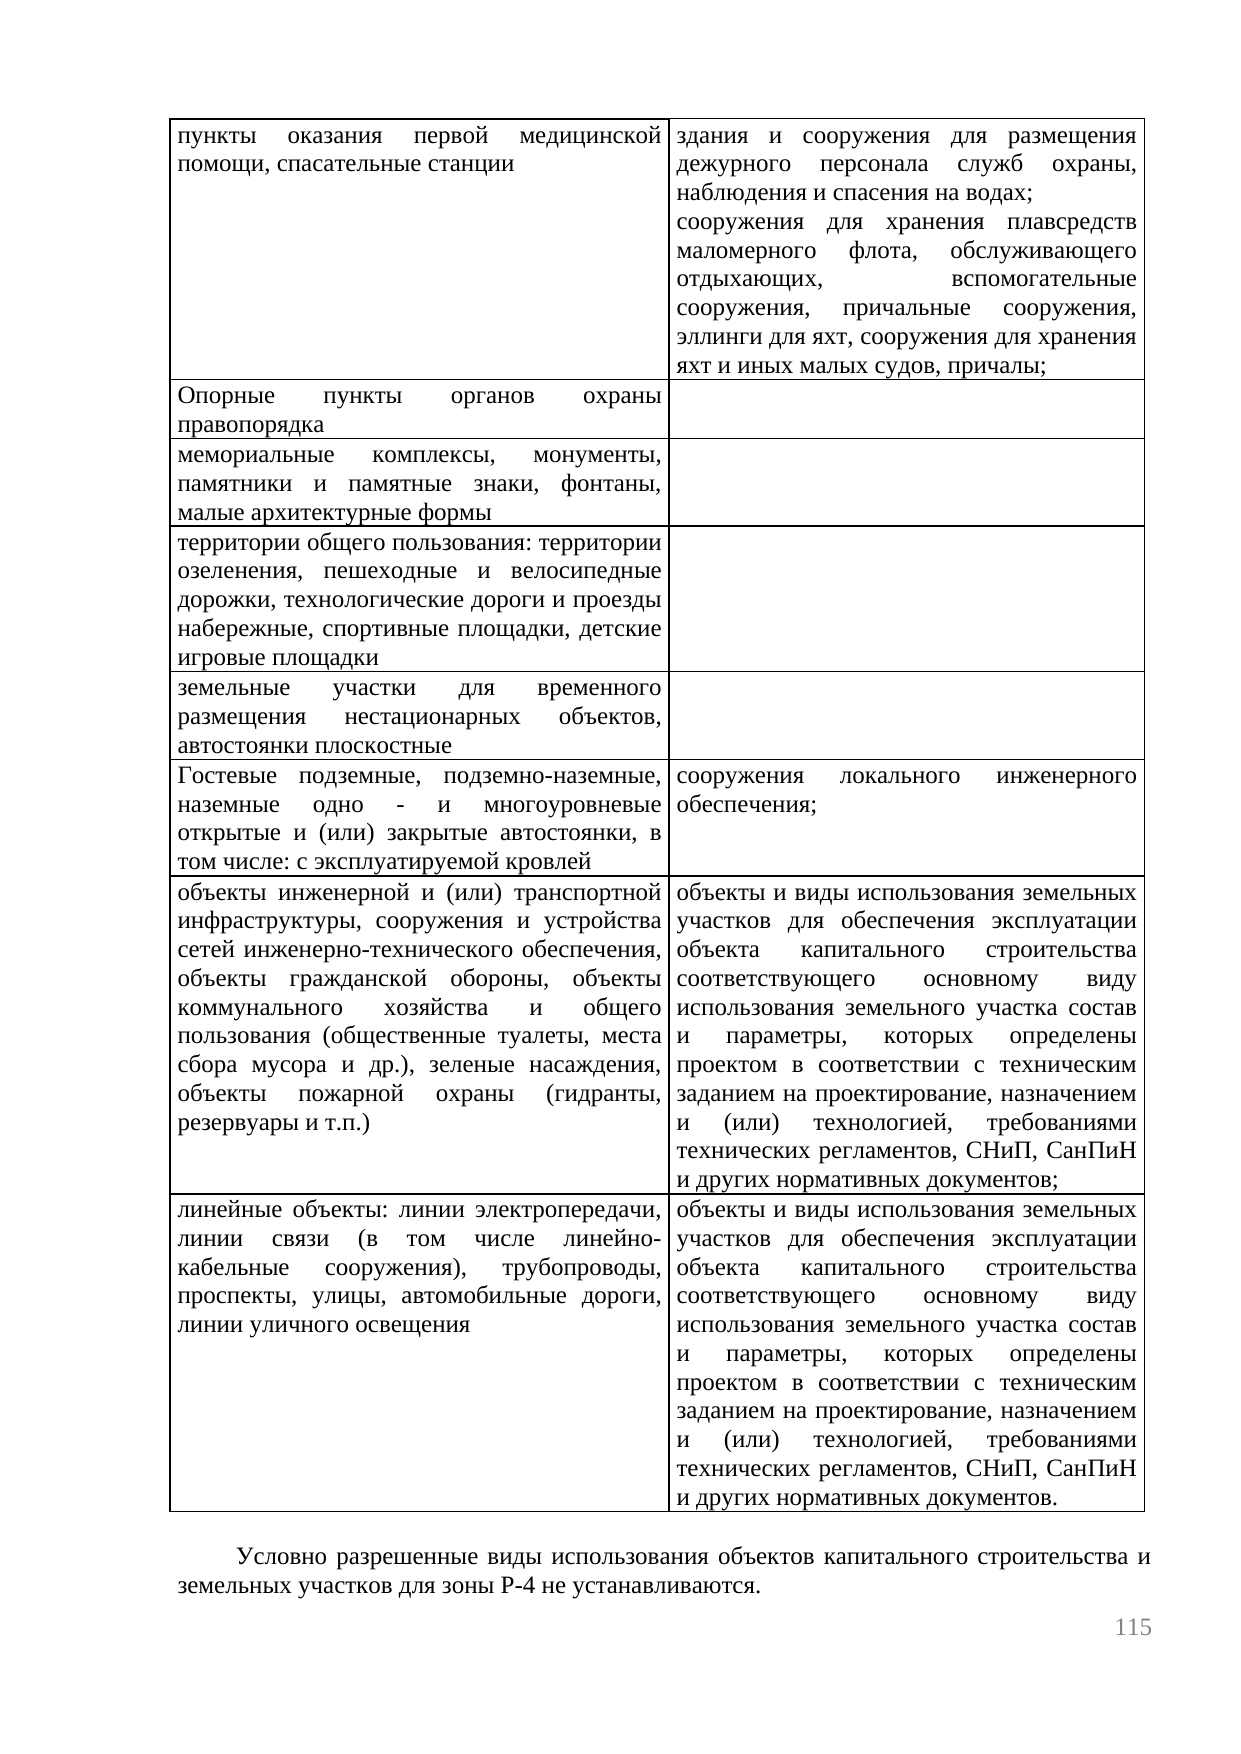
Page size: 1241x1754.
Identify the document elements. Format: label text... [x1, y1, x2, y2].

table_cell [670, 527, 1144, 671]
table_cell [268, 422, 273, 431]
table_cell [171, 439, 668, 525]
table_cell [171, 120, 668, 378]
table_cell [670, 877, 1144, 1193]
text Условно разрешенные виды использования объектов капитального строительства и земельных участков для зоны Р-4 не устанавливаются. [177, 1541, 1152, 1598]
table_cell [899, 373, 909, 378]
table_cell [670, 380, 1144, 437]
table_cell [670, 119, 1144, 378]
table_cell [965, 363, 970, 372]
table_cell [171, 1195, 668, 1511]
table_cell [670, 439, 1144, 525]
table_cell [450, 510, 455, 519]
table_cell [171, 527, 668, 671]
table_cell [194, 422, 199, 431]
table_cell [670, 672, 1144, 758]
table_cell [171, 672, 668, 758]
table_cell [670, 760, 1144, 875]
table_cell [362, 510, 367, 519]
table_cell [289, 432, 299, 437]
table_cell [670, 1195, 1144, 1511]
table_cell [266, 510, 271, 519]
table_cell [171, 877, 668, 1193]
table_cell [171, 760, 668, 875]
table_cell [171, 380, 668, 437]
